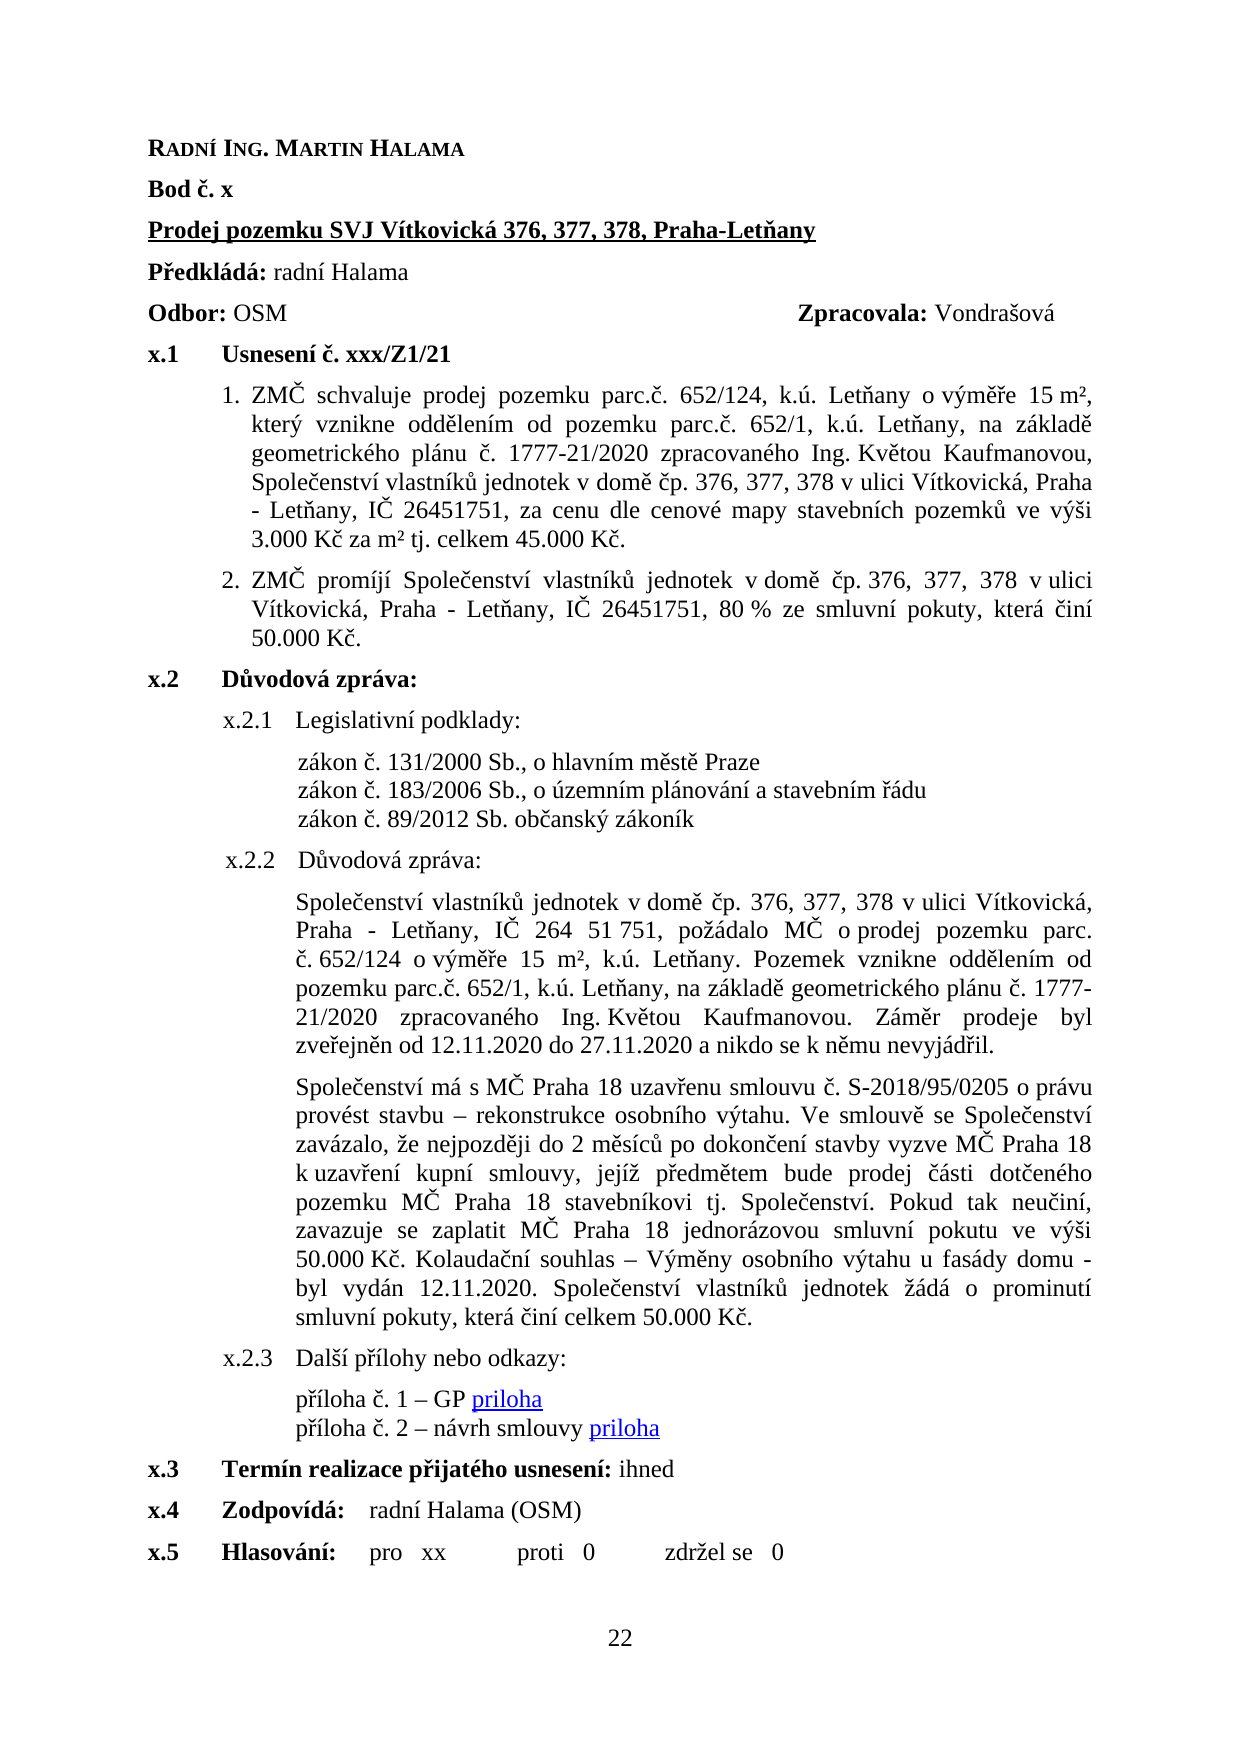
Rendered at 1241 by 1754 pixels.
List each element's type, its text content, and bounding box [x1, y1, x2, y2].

text Odbor: OSM Zpracovala: Vondrašová [148, 298, 1093, 327]
text x.5 Hlasování: pro xx proti 0 zdržel se 0 [148, 1537, 1093, 1565]
text Společenství vlastníků jednotek v domě čp. 376, 377, 378 v ulici Vítkovická, Praha - Letňany, IČ 264 51 751, požádalo MČ o prodej pozemku parc. č. 652/124 o výměře 15 m², k.ú. Letňany. Pozemek vznikne oddělením od pozemku parc.č. 652/1, k.ú. Letňany, na základě geometrického plánu č. 1777-21/2020 zpracovaného Ing. Květou Kaufmanovou. Záměr prodeje byl zveřejněn od 12.11.2020 do 27.11.2020 a nikdo se k němu nevyjádřil. [295, 887, 1093, 1059]
text x.3 Termín realizace přijatého usnesení: ihned [148, 1454, 1093, 1483]
text příloha č. 1 – GP priloha [221, 1384, 1093, 1413]
subtitle Prodej pozemku SVJ Vítkovická 376, 377, 378, Praha-Letňany [148, 215, 1093, 244]
text x.2 Důvodová zpráva: [148, 664, 1093, 693]
subtitle Předkládá: radní Halama [148, 257, 1093, 285]
text Společenství má s MČ Praha 18 uzavřenu smlouvu č. S-2018/95/0205 o právu provést stavbu – rekonstrukce osobního výtahu. Ve smlouvě se Společenství zavázalo, že nejpozději do 2 měsíců po dokončení stavby vyzve MČ Praha 18 k uzavření kupní smlouvy, jejíž předmětem bude prodej části dotčeného pozemku MČ Praha 18 stavebníkovi tj. Společenství. Pokud tak neučiní, zavazuje se zaplatit MČ Praha 18 jednorázovou smluvní pokutu ve výši 50.000 Kč. Kolaudační souhlas – Výměny osobního výtahu u fasády domu - byl vydán 12.11.2020. Společenství vlastníků jednotek žádá o prominutí smluvní pokuty, která činí celkem 50.000 Kč. [295, 1072, 1093, 1330]
text x.2.1 Legislativní podklady: [223, 705, 1093, 734]
list ZMČ promíjí Společenství vlastníků jednotek v domě čp. 376, 377, 378 v ulici Vítkovická, Praha - Letňany, IČ 26451751, 80 % ze smluvní pokuty, která činí 50.000 Kč. [221, 565, 1093, 652]
text zákon č. 183/2006 Sb., o územním plánování a stavebním řádu [298, 775, 1093, 804]
text x.2.2 Důvodová zpráva: [225, 845, 1093, 874]
text Bod č. x [148, 174, 1093, 203]
text zákon č. 131/2000 Sb., o hlavním městě Praze [298, 747, 1093, 775]
list ZMČ schvaluje prodej pozemku parc.č. 652/124, k.ú. Letňany o výměře 15 m², který vznikne oddělením od pozemku parc.č. 652/1, k.ú. Letňany, na základě geometrického plánu č. 1777-21/2020 zpracovaného Ing. Květou Kaufmanovou, Společenství vlastníků jednotek v domě čp. 376, 377, 378 v ulici Vítkovická, Praha - Letňany, IČ 26451751, za cenu dle cenové mapy stavebních pozemků ve výši 3.000 Kč za m² tj. celkem 45.000 Kč. [221, 380, 1093, 553]
text zákon č. 89/2012 Sb. občanský zákoník [298, 804, 1093, 833]
text x.4 Zodpovídá: radní Halama (OSM) [148, 1495, 1093, 1524]
text příloha č. 2 – návrh smlouvy priloha [221, 1413, 1093, 1442]
text Radní Ing. Martin Halama [148, 133, 1093, 162]
text x.2.3 Další přílohy nebo odkazy: [221, 1343, 1093, 1372]
text x.1 Usnesení č. xxx/Z1/21 [148, 339, 1093, 368]
